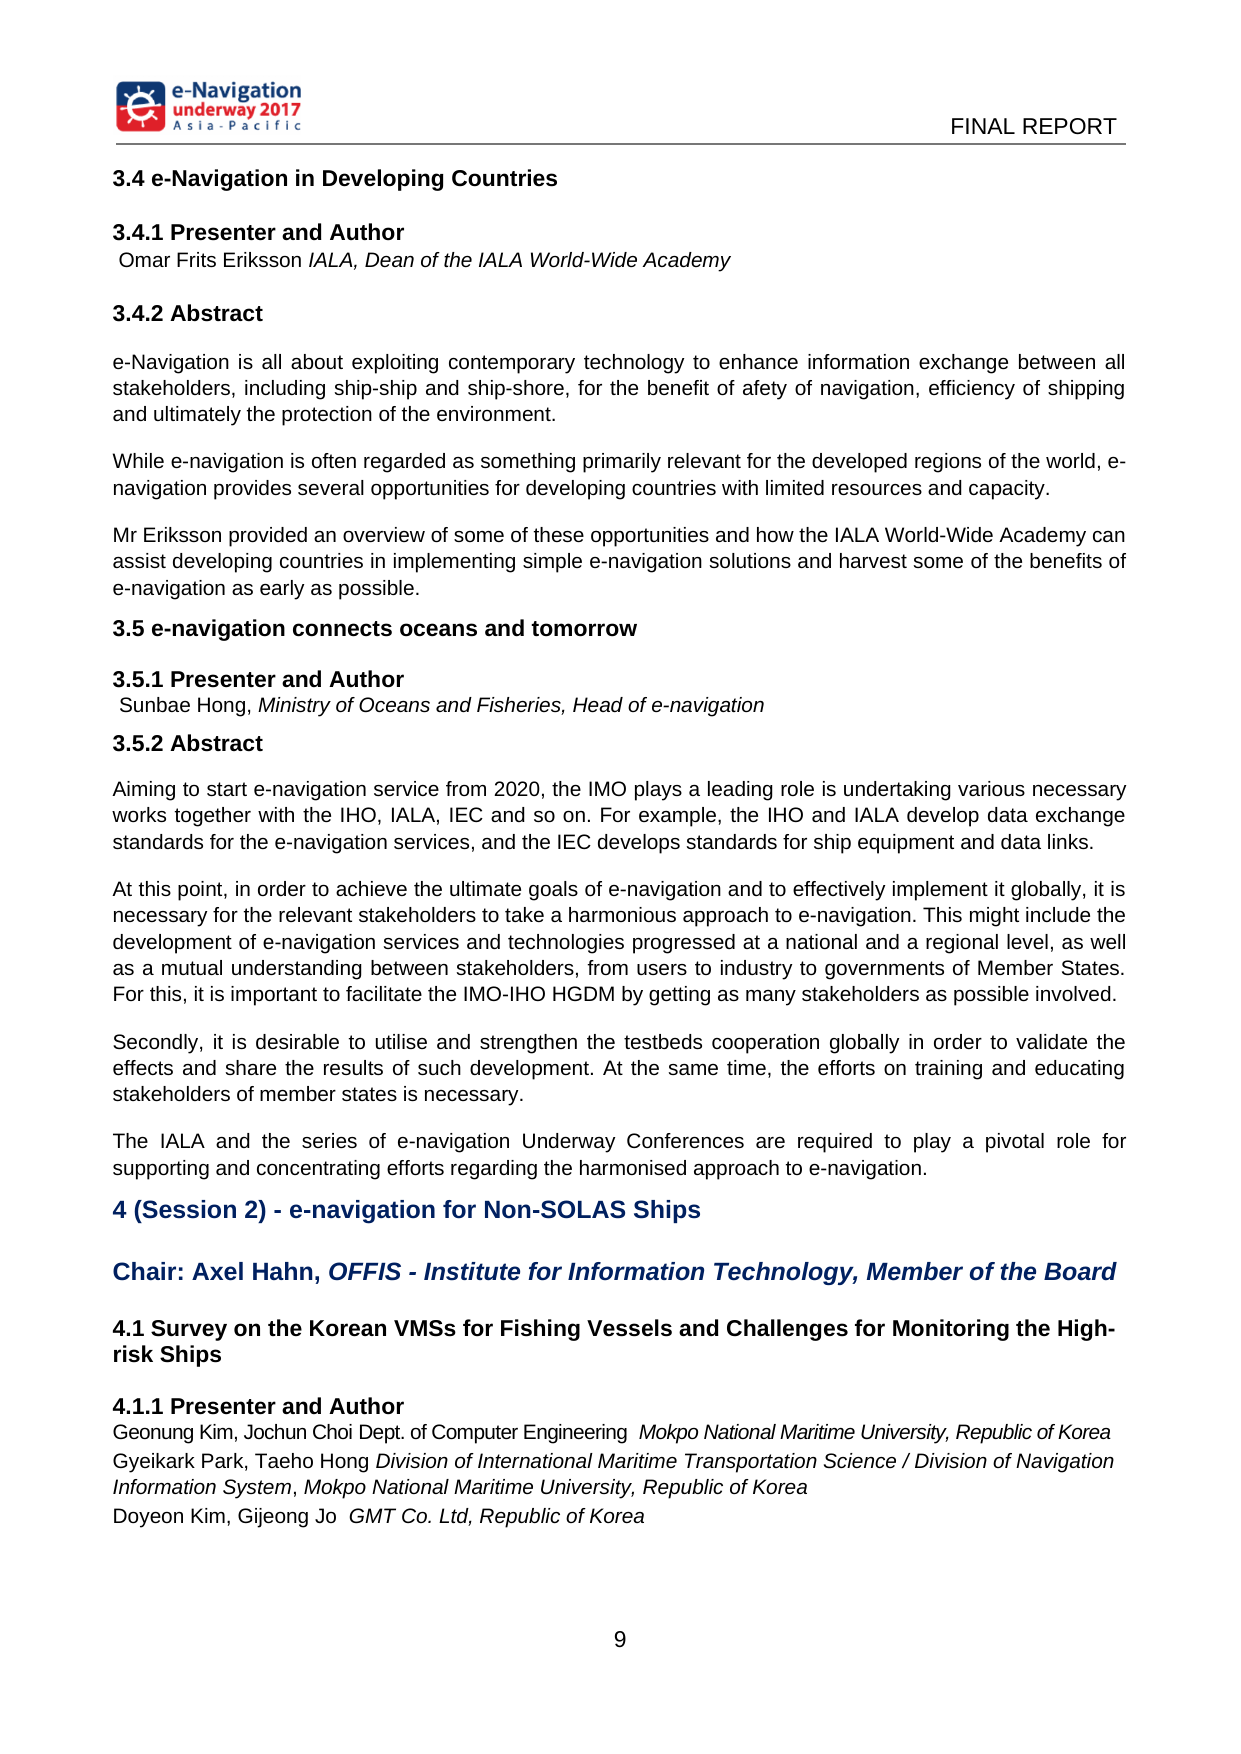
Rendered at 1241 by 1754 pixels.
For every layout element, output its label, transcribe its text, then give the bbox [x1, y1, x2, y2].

text e-Navigation is all about exploiting contemporary technology to enhance information exchange between all stakeholders, including ship-ship and ship-shore, for the benefit of afety of navigation, efficiency of shipping and ultimately the protection of the environment. [112, 349, 1128, 426]
text Gyeikark Park, Taeho Hong Division of International Maritime Transportation Science / Division of Navigation Information System, Mokpo National Maritime University, Republic of Korea [112, 1448, 1128, 1498]
text 3.5.1 Presenter and Author [112, 666, 1128, 692]
text Sunbae Hong, Ministry of Oceans and Fisheries, Head of e-navigation [112, 692, 1128, 717]
text Doyeon Kim, Gijeong Jo GMT Co. Ltd, Republic of Korea [112, 1503, 1128, 1528]
text The IALA and the series of e-navigation Underway Conferences are required to play a pivotal role for supporting and concentrating efforts regarding the harmonised approach to e-navigation. [112, 1129, 1128, 1180]
text 3.4.1 Presenter and Author [112, 219, 1128, 246]
text Omar Frits Eriksson IALA, Dean of the IALA World-Wide Academy [112, 248, 1128, 272]
text 3.4 e-Navigation in Developing Countries [112, 165, 1128, 192]
text Chair: Axel Hahn, OFFIS - Institute for Information Technology, Member of the Board [112, 1257, 1128, 1286]
text 4.1 Survey on the Korean VMSs for Fishing Vessels and Challenges for Monitoring the High-risk Ships [112, 1315, 1128, 1368]
text While e-navigation is often regarded as something primarily relevant for the developed regions of the world, e-navigation provides several opportunities for developing countries with limited resources and capacity. [112, 449, 1128, 500]
text 4 (Session 2) - e-navigation for Non-SOLAS Ships [112, 1194, 1128, 1223]
text Aiming to start e-navigation service from 2020, the IMO plays a leading role is undertaking various necessary works together with the IHO, IALA, IEC and so on. For example, the IHO and IALA develop data exchange standards for the e-navigation services, and the IEC develops standards for ship equipment and data links. [112, 777, 1128, 854]
text Secondly, it is desirable to utilise and strengthen the testbeds cooperation globally in order to validate the effects and share the results of such development. At the same time, the efforts on training and educating stakeholders of member states is necessary. [112, 1029, 1128, 1106]
picture [112, 75, 302, 135]
text 4.1.1 Presenter and Author [112, 1393, 1128, 1419]
text 3.4.2 Abstract [112, 300, 1128, 326]
text Mr Eriksson provided an overview of some of these opportunities and how the IALA World-Wide Academy can assist developing countries in implementing simple e-navigation solutions and harvest some of the benefits of e-navigation as early as possible. [112, 523, 1128, 599]
text 3.5.2 Abstract [112, 730, 1128, 756]
text Geonung Kim, Jochun Choi Dept. of Computer Engineering Mokpo National Maritime University, Republic of Korea [112, 1419, 1128, 1444]
text 3.5 e-navigation connects oceans and tomorrow [112, 614, 1128, 641]
text At this point, in order to achieve the ultimate goals of e-navigation and to effectively implement it globally, it is necessary for the relevant stakeholders to take a harmonious approach to e-navigation. This might include the development of e-navigation services and technologies progressed at a national and a regional level, as well as a mutual understanding between stakeholders, from users to industry to governments of Member States. For this, it is important to facilitate the IMO-IHO HGDM by getting as many stakeholders as possible involved. [112, 877, 1128, 1006]
